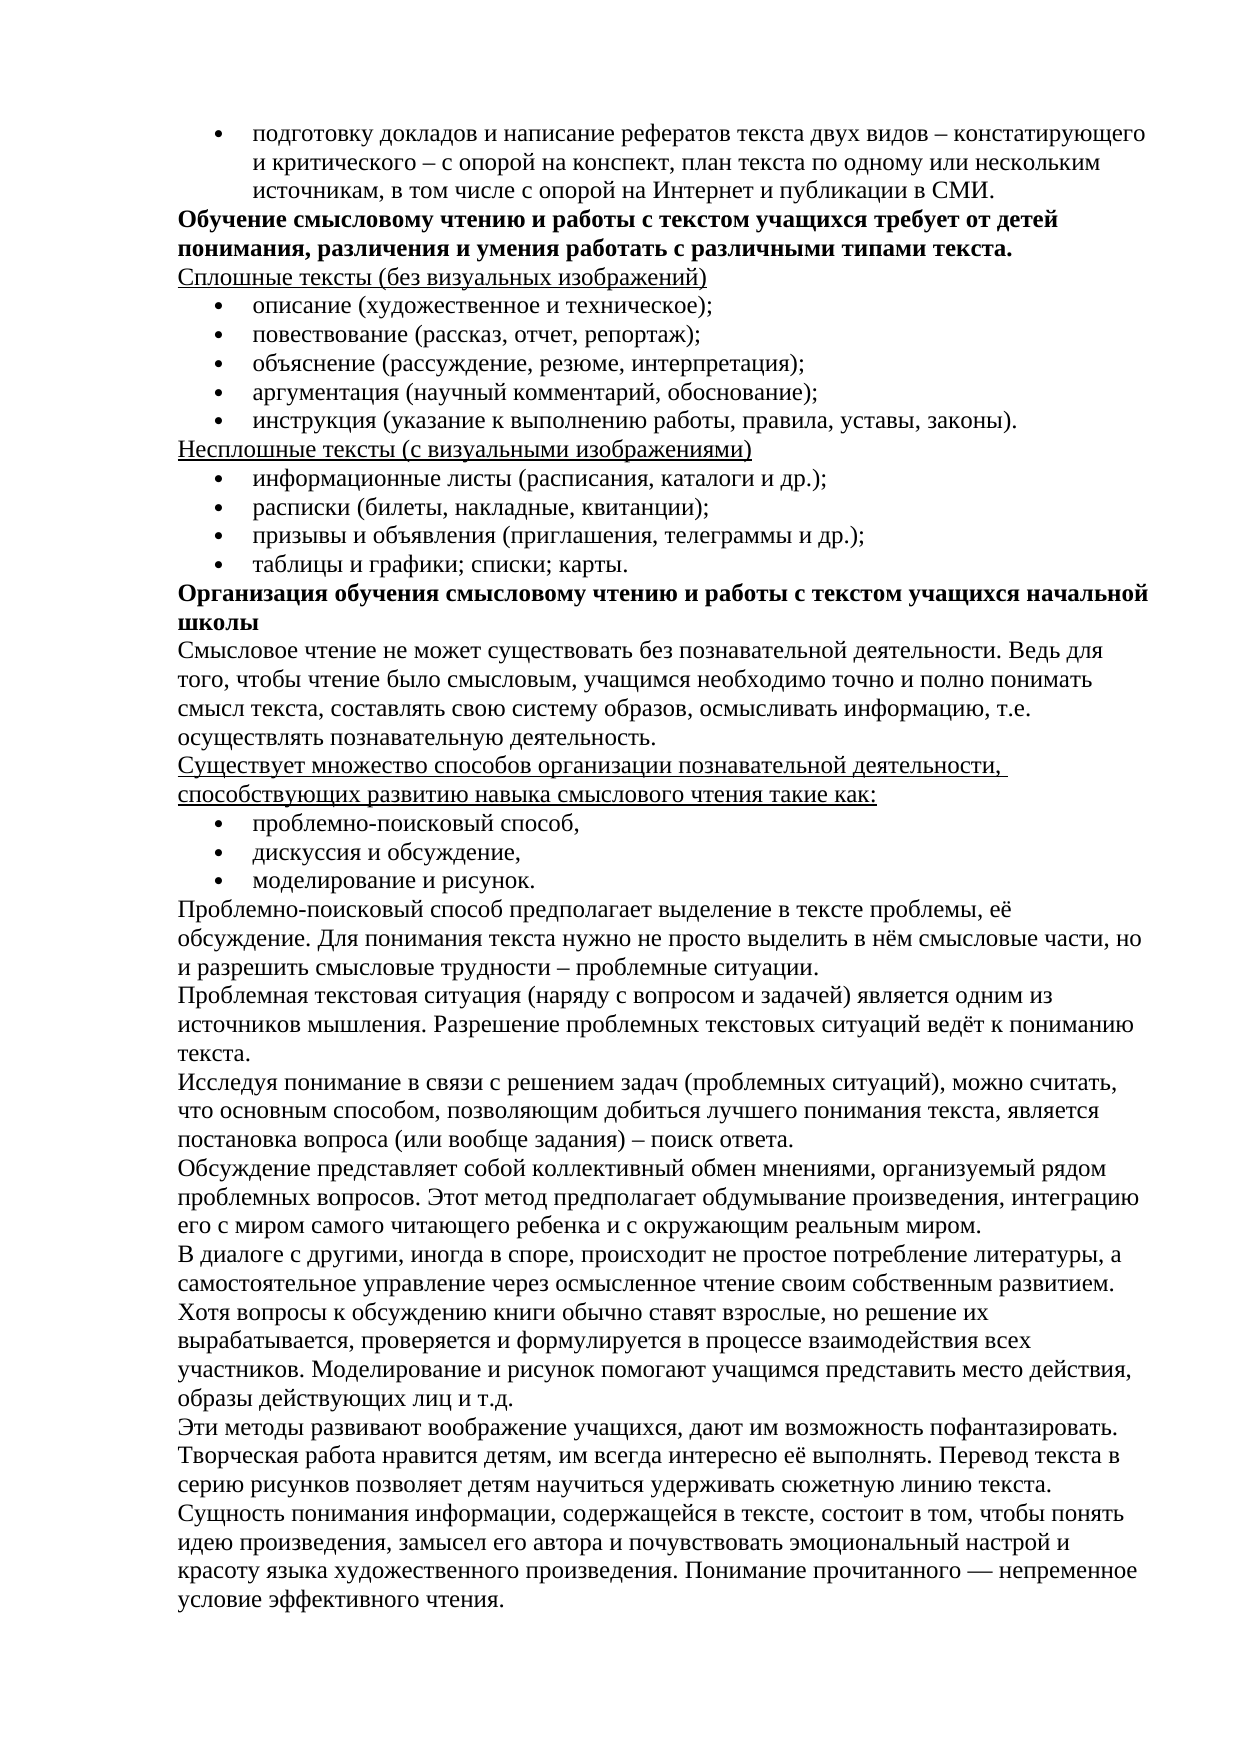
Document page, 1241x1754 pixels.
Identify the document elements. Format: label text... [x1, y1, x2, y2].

text Организация обучения смысловому чтению и работы с текстом учащихся начальной школы [177, 578, 1152, 636]
list объяснение (рассуждение, резюме, интерпретация); [215, 348, 1152, 377]
list инструкция (указание к выполнению работы, правила, уставы, законы). [215, 406, 1152, 434]
list описание (художественное и техническое); [215, 291, 1152, 319]
list информационные листы (расписания, каталоги и др.); [215, 463, 1152, 492]
text В диалоге с другими, иногда в споре, происходит не простое потребление литературы, а самостоятельное управление через осмысленное чтение своим собственным развитием. Хотя вопросы к обсуждению книги обычно ставят взрослые, но решение их вырабатывается, проверяется и формулируется в процессе взаимодействия всех участников. Моделирование и рисунок помогают учащимся представить место действия, образы действующих лиц и т.д. [177, 1239, 1152, 1412]
text Сплошные тексты (без визуальных изображений) [177, 262, 1152, 291]
text Проблемная текстовая ситуация (наряду с вопросом и задачей) является одним из источников мышления. Разрешение проблемных текстовых ситуаций ведёт к пониманию текста. [177, 981, 1152, 1067]
text Обучение смысловому чтению и работы с текстом учащихся требует от детей понимания, различения и умения работать с различными типами текста. [177, 204, 1152, 262]
list повествование (рассказ, отчет, репортаж); [215, 319, 1152, 348]
list проблемно-поисковый способ, [215, 808, 1152, 837]
list моделирование и рисунок. [215, 866, 1152, 894]
list дискуссия и обсуждение, [215, 837, 1152, 866]
text Смысловое чтение не может существовать без познавательной деятельности. Ведь для того, чтобы чтение было смысловым, учащимся необходимо точно и полно понимать смысл текста, составлять свою систему образов, осмысливать информацию, т.е. осуществлять познавательную деятельность. [177, 636, 1152, 751]
text Обсуждение представляет собой коллективный обмен мнениями, организуемый рядом проблемных вопросов. Этот метод предполагает обдумывание произведения, интеграцию его с миром самого читающего ребенка и с окружающим реальным миром. [177, 1153, 1152, 1239]
list таблицы и графики; списки; карты. [215, 549, 1152, 578]
text Существует множество способов организации познавательной деятельности, способствующих развитию навыка смыслового чтения такие как: [177, 751, 1152, 808]
text Исследуя понимание в связи с решением задач (проблемных ситуаций), можно считать, что основным способом, позволяющим добиться лучшего понимания текста, является постановка вопроса (или вообще задания) – поиск ответа. [177, 1067, 1152, 1153]
text Несплошные тексты (с визуальными изображениями) [177, 434, 1152, 463]
list аргументация (научный комментарий, обоснование); [215, 377, 1152, 406]
list призывы и объявления (приглашения, телеграммы и др.); [215, 521, 1152, 549]
list расписки (билеты, накладные, квитанции); [215, 492, 1152, 521]
text Проблемно-поисковый способ предполагает выделение в тексте проблемы, её обсуждение. Для понимания текста нужно не просто выделить в нём смысловые части, но и разрешить смысловые трудности – проблемные ситуации. [177, 894, 1152, 981]
text Эти методы развивают воображение учащихся, дают им возможность пофантазировать. Творческая работа нравится детям, им всегда интересно её выполнять. Перевод текста в серию рисунков позволяет детям научиться удерживать сюжетную линию текста. Сущность понимания информации, содержащейся в тексте, состоит в том, чтобы понять идею произведения, замысел его автора и почувствовать эмоциональный настрой и красоту языка художественного произведения. Понимание прочитанного — непременное условие эффективного чтения. [177, 1412, 1152, 1613]
list подготовку докладов и написание рефератов текста двух видов – констатирующего и критического – с опорой на конспект, план текста по одному или нескольким источникам, в том числе с опорой на Интернет и публикации в СМИ. [215, 118, 1152, 204]
